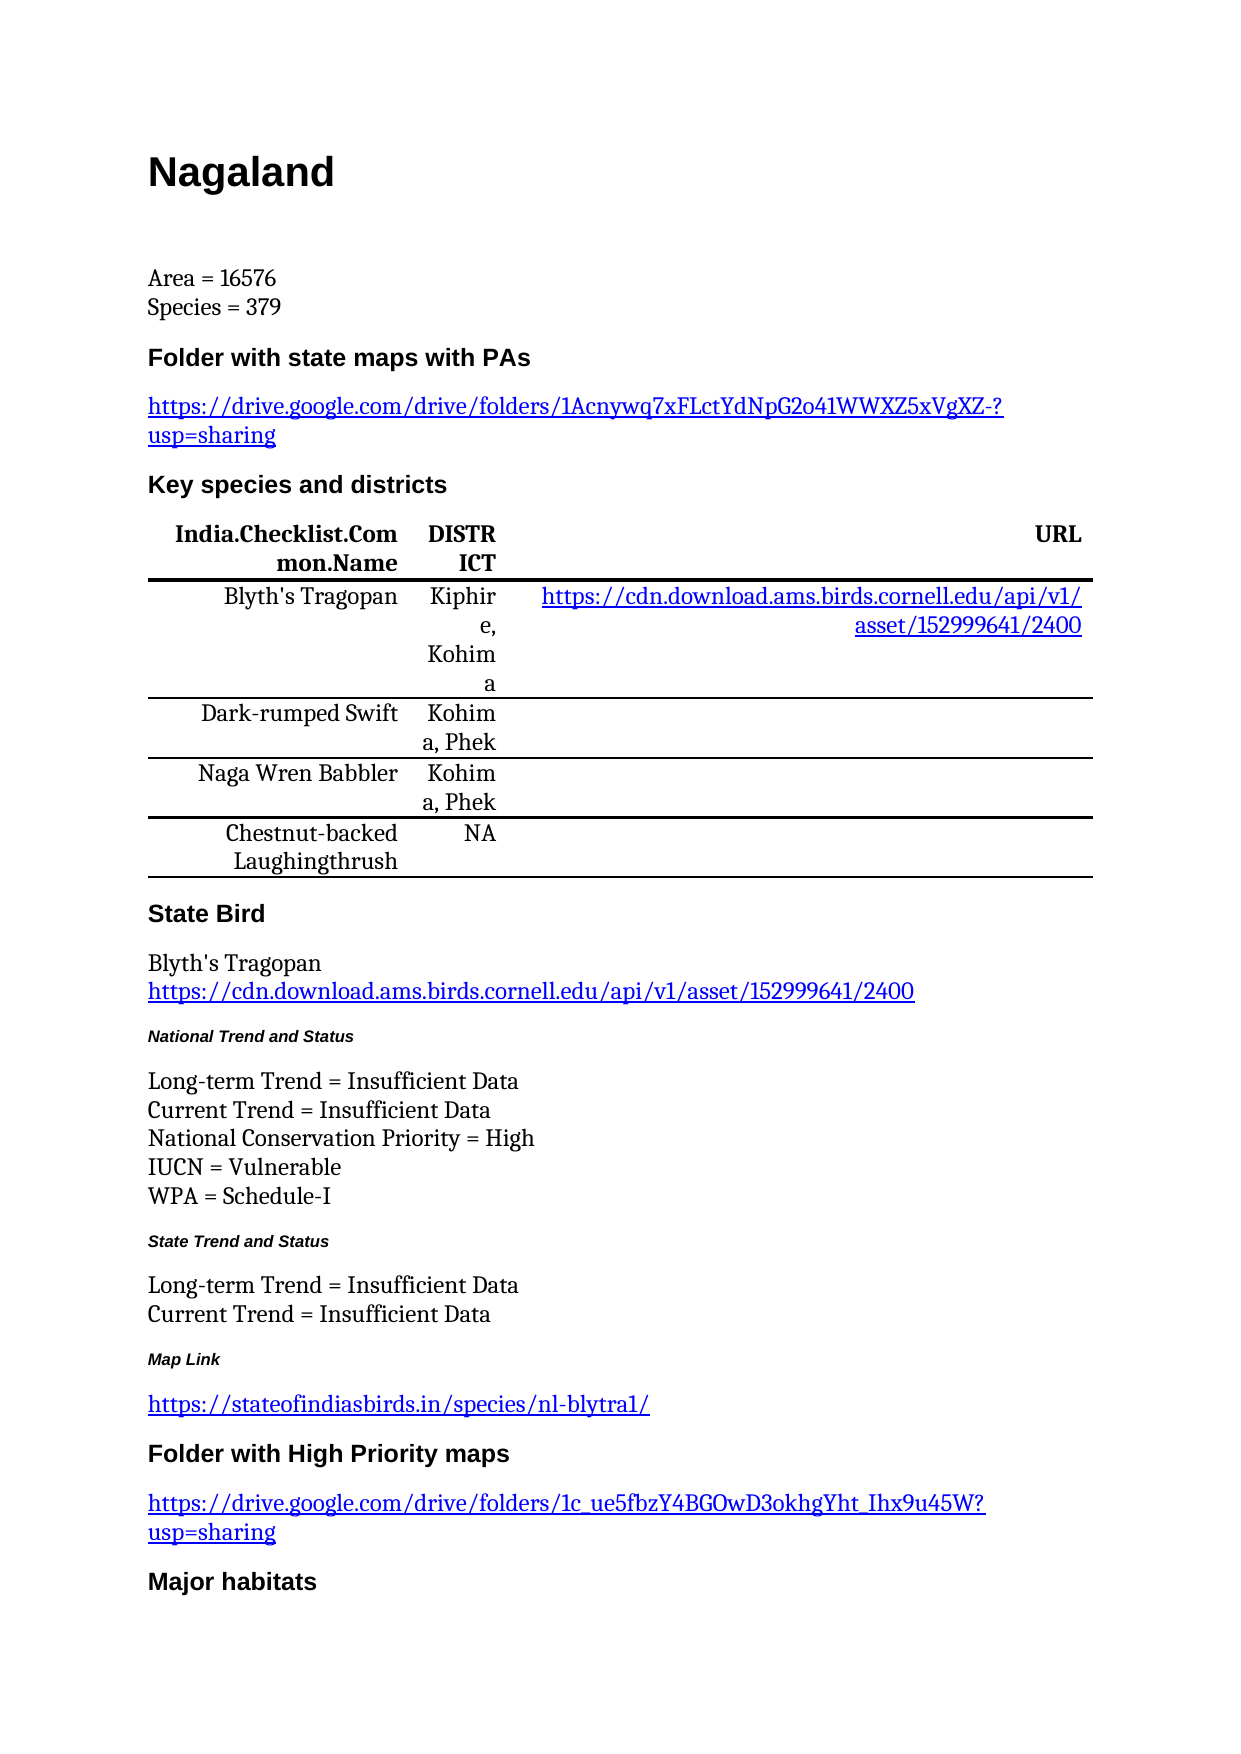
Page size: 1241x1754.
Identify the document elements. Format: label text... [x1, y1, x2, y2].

text Current Trend = Insufficient Data [148, 1096, 1093, 1124]
text Major habitats [148, 1567, 1093, 1596]
text Key species and districts [148, 471, 1093, 499]
text https://drive.google.com/drive/folders/1c_ue5fbzY4BGOwD3okhgYht_Ihx9u45W?usp=sharing [148, 1489, 1093, 1546]
text https://cdn.download.ams.birds.cornell.edu/api/v1/asset/152999641/2400 [148, 977, 1093, 1006]
text Long-term Trend = Insufficient Data [148, 1067, 1093, 1096]
text State Trend and Status [148, 1231, 1093, 1251]
text Current Trend = Insufficient Data [148, 1300, 1093, 1329]
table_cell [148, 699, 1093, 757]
text Area = 16576 [148, 264, 1093, 293]
text State Bird [148, 899, 1093, 928]
text https://drive.google.com/drive/folders/1Acnywq7xFLctYdNpG2o41WWXZ5xVgXZ-?usp=sharing [148, 392, 1093, 450]
text WPA = Schedule-I [148, 1182, 1093, 1211]
text IUCN = Vulnerable [148, 1153, 1093, 1182]
text Folder with High Priority maps [148, 1439, 1093, 1468]
text Nagaland [148, 148, 1093, 196]
text Long-term Trend = Insufficient Data [148, 1271, 1093, 1300]
text National Conservation Priority = High [148, 1124, 1093, 1153]
text https://stateofindiasbirds.in/species/nl-blytra1/ [148, 1390, 1093, 1418]
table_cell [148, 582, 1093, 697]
text National Trend and Status [148, 1027, 1093, 1046]
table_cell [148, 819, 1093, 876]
text Folder with state maps with PAs [148, 343, 1093, 371]
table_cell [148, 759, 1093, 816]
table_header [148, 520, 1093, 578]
text Species = 379 [148, 293, 1093, 322]
text Map Link [148, 1350, 1093, 1369]
text Blyth's Tragopan [148, 948, 1093, 977]
